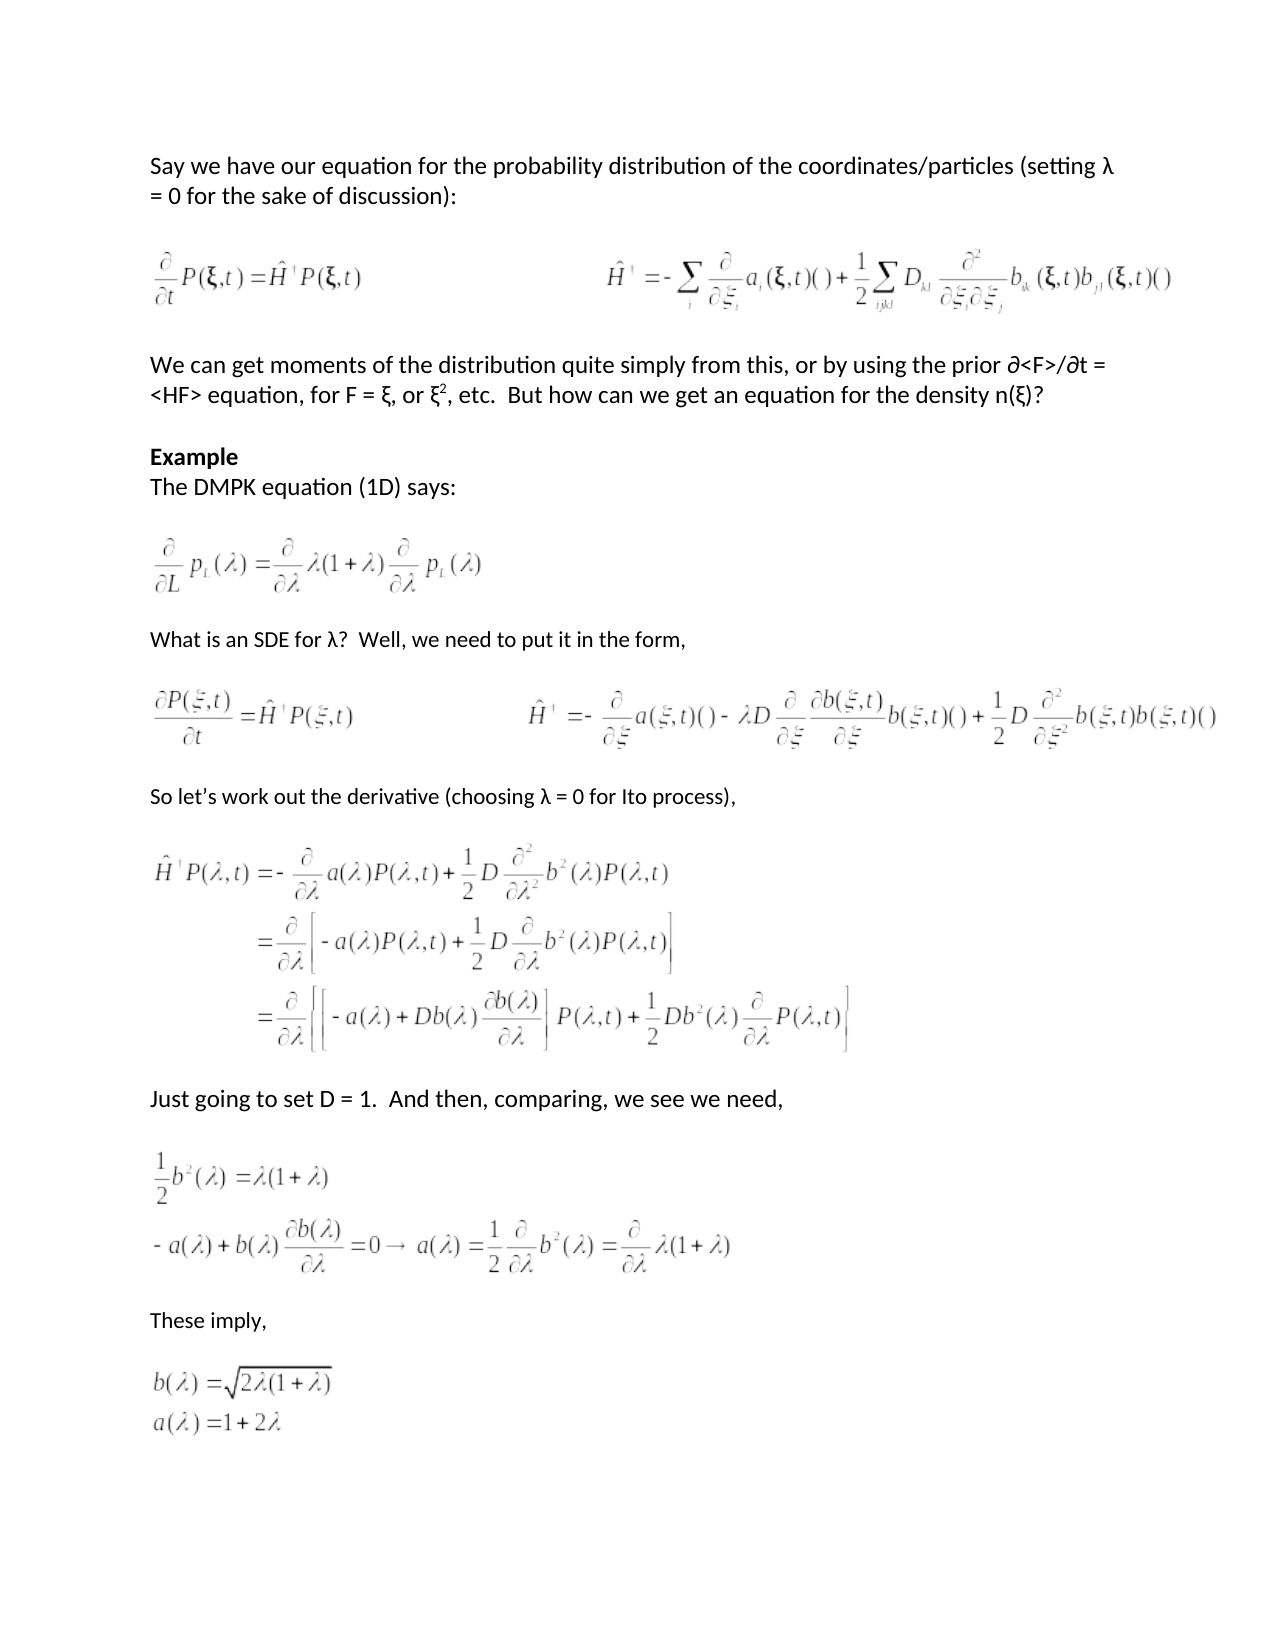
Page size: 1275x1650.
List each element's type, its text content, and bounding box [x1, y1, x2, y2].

text Example [150, 441, 1125, 471]
text Just going to set D = 1. And then, comparing, we see we need, [150, 1084, 1125, 1114]
text So let’s work out the derivative (choosing λ = 0 for Ito process), [150, 782, 1125, 810]
text Say we have our equation for the probability distribution of the coordinates/particles (setting λ = 0 for the sake of discussion): [150, 150, 1125, 211]
text We can get moments of the distribution quite simply from this, or by using the prior ∂<F>/∂t = <HF> equation, for F = ξ, or ξ2, etc. But how can we get an equation for the density n(ξ)? [150, 349, 1125, 410]
text The DMPK equation (1D) says: [150, 471, 1125, 502]
text These imply, [150, 1306, 1125, 1334]
text What is an SDE for λ? Well, we need to put it in the form, [150, 625, 1125, 653]
